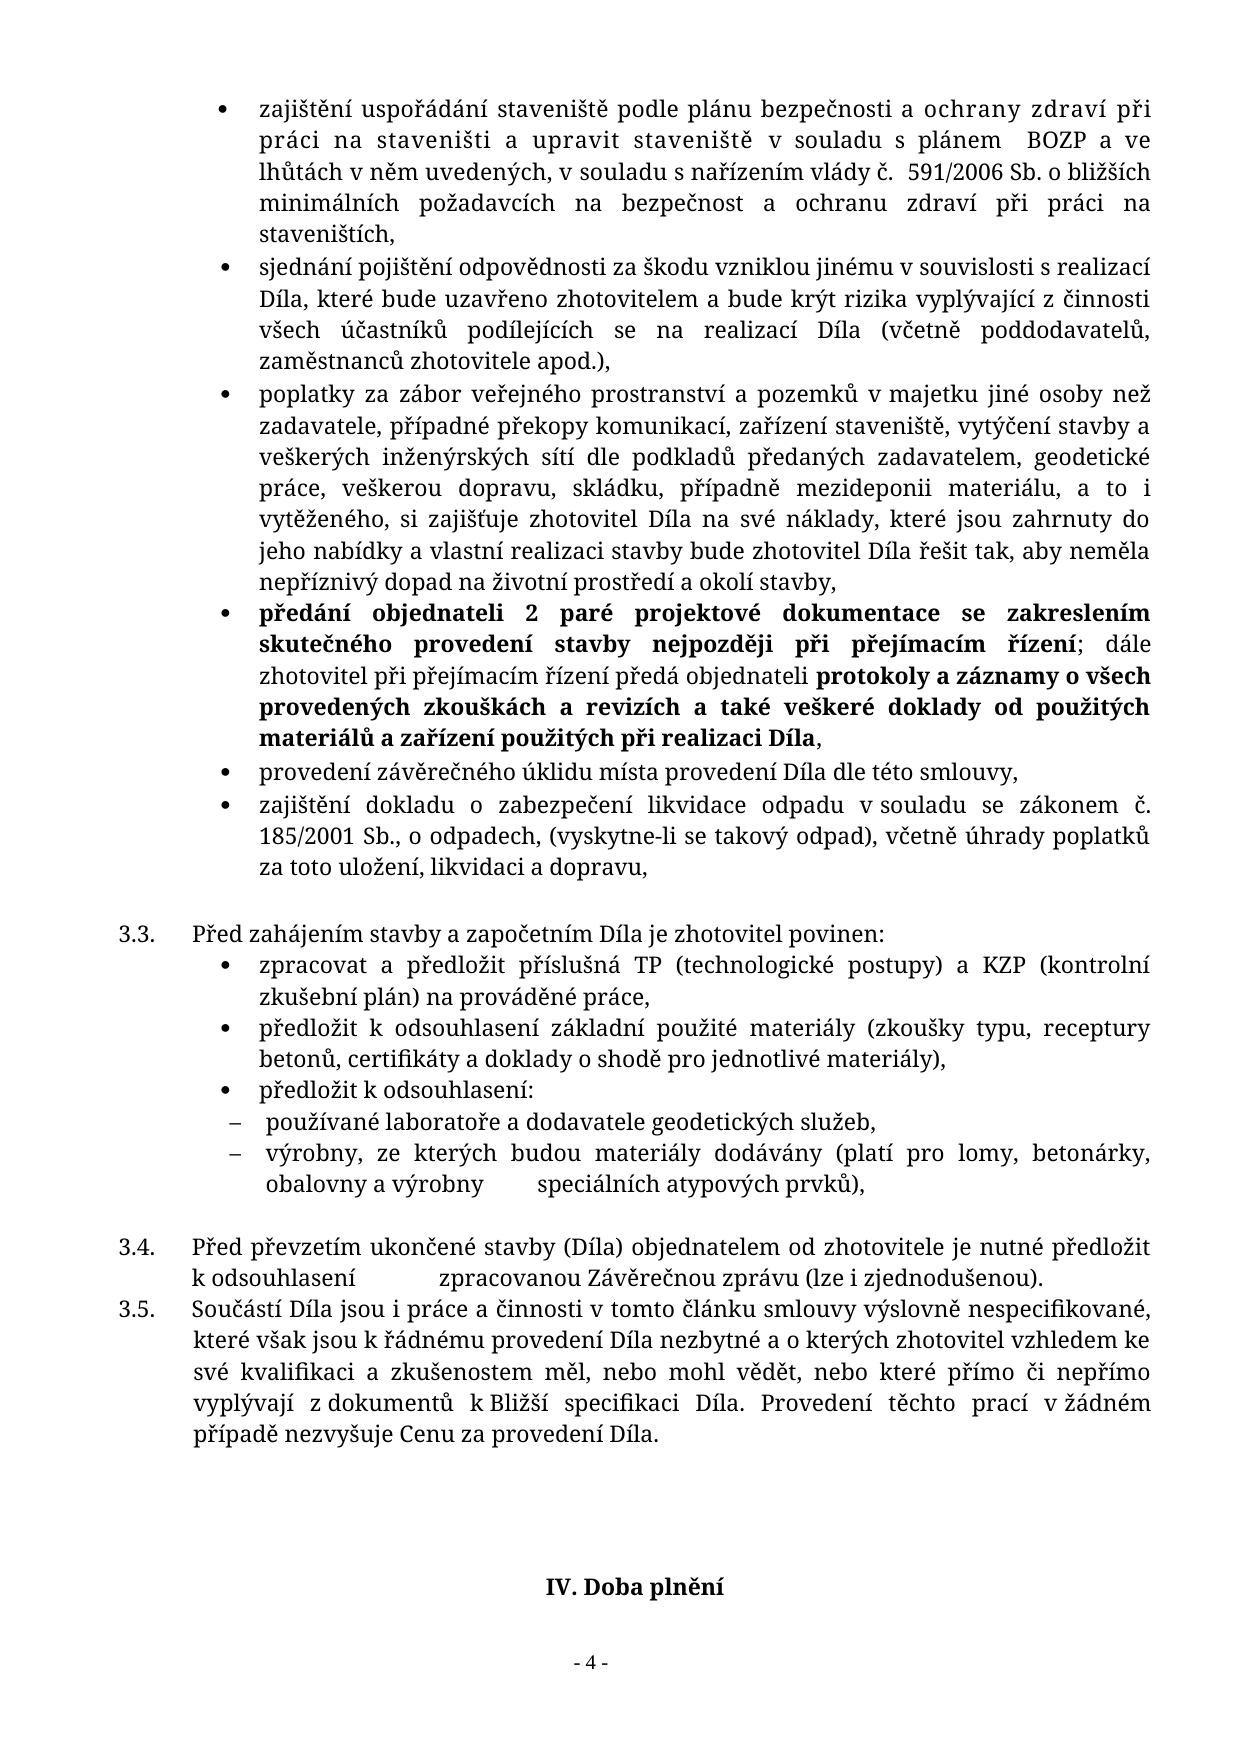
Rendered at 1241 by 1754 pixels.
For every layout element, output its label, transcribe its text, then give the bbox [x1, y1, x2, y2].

text 3.3. Před zahájením stavby a započetním Díla je zhotovitel povinen: [118, 918, 1152, 949]
list zpracovat a předložit příslušná TP (technologické postupy) a KZP (kontrolní zkušební plán) na prováděné práce, [221, 949, 1152, 1012]
list sjednání pojištění odpovědnosti za škodu vzniklou jinému v souvislosti s realizací Díla, které bude uzavřeno zhotovitelem a bude krýt rizika vyplývající z činnosti všech účastníků podílejících se na realizací Díla (včetně poddodavatelů, zaměstnanců zhotovitele apod.), [221, 251, 1152, 376]
text 3.5. Součástí Díla jsou i práce a činnosti v tomto článku smlouvy výslovně nespecifikované, které však jsou k řádnému provedení Díla nezbytné a o kterých zhotovitel vzhledem ke své kvalifikaci a zkušenostem měl, nebo mohl vědět, nebo které přímo či nepřímo vyplývají z dokumentů k Bližší specifikaci Díla. Provedení těchto prací v žádném případě nezvyšuje Cenu za provedení Díla. [118, 1293, 1152, 1449]
list předložit k odsouhlasení: [221, 1074, 1152, 1105]
list poplatky za zábor veřejného prostranství a pozemků v majetku jiné osoby než zadavatele, případné překopy komunikací, zařízení staveniště, vytýčení stavby a veškerých inženýrských sítí dle podkladů předaných zadavatelem, geodetické práce, veškerou dopravu, skládku, případně mezideponii materiálu, a to i vytěženého, si zajišťuje zhotovitel Díla na své náklady, které jsou zahrnuty do jeho nabídky a vlastní realizaci stavby bude zhotovitel Díla řešit tak, aby neměla nepříznivý dopad na životní prostředí a okolí stavby, [221, 378, 1152, 597]
list zajištění dokladu o zabezpečení likvidace odpadu v souladu se zákonem č. 185/2001 Sb., o odpadech, (vyskytne-li se takový odpad), včetně úhrady poplatků za toto uložení, likvidaci a dopravu, [221, 789, 1152, 882]
list provedení závěrečného úklidu místa provedení Díla dle této smlouvy, [221, 755, 1152, 787]
text 3.4. Před převzetím ukončené stavby (Díla) objednatelem od zhotovitele je nutné předložit k odsouhlasení zpracovanou Závěrečnou zprávu (lze i zjednodušenou). [118, 1230, 1152, 1293]
text IV. Doba plnění [118, 1571, 1152, 1603]
list předložit k odsouhlasení základní použité materiály (zkoušky typu, receptury betonů, certifikáty a doklady o shodě pro jednotlivé materiály), [221, 1012, 1152, 1074]
text – používané laboratoře a dodavatele geodetických služeb, [229, 1105, 1152, 1137]
text – výrobny, ze kterých budou materiály dodávány (platí pro lomy, betonárky, obalovny a výrobny speciálních atypových prvků), [229, 1137, 1152, 1199]
list zajištění uspořádání staveniště podle plánu bezpečnosti a ochrany zdraví při práci na staveništi a upravit staveniště v souladu s plánem BOZP a ve lhůtách v něm uvedených, v souladu s nařízením vlády č. 591/2006 Sb. o bližších minimálních požadavcích na bezpečnost a ochranu zdraví při práci na staveništích, [218, 93, 1152, 249]
list předání objednateli 2 paré projektové dokumentace se zakreslením skutečného provedení stavby nejpozději při přejímacím řízení; dále zhotovitel při přejímacím řízení předá objednateli protokoly a záznamy o všech provedených zkouškách a revizích a také veškeré doklady od použitých materiálů a zařízení použitých při realizaci Díla, [221, 597, 1152, 753]
